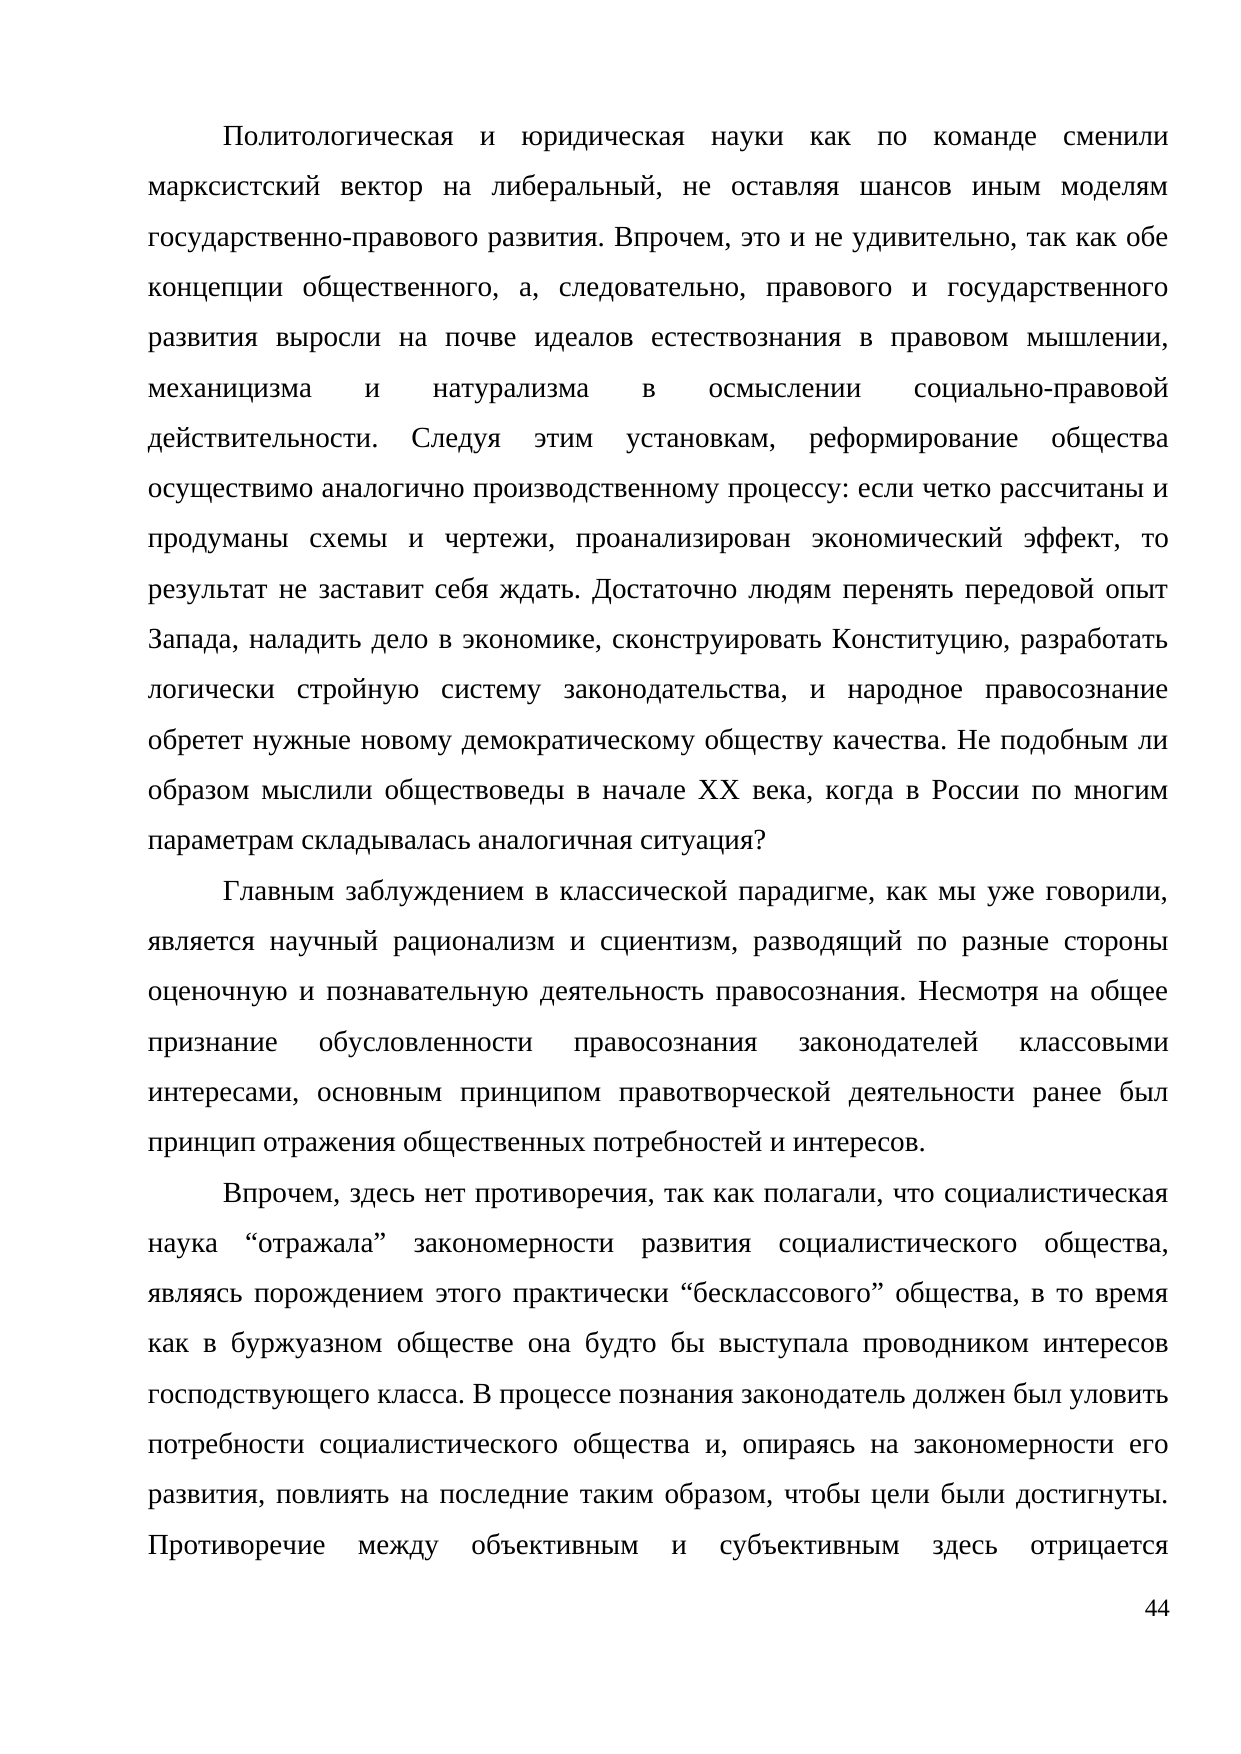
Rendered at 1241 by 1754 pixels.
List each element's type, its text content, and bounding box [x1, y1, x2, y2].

text Политологическая и юридическая науки как по команде сменили марксистский вектор на либеральный, не оставляя шансов иным моделям государственно-правового развития. Впрочем, это и не удивительно, так как обе концепции общественного, а, следовательно, правового и государственного развития выросли на почве идеалов естествознания в правовом мышлении, механицизма и натурализма в осмыслении социально-правовой действительности. Следуя этим установкам, реформирование общества осуществимо аналогично производственному процессу: если четко рассчитаны и продуманы схемы и чертежи, проанализирован экономический эффект, то результат не заставит себя ждать. Достаточно людям перенять передовой опыт Запада, наладить дело в экономике, сконструировать Конституцию, разработать логически стройную систему законодательства, и народное правосознание обретет нужные новому демократическому обществу качества. Не подобным ли образом мыслили обществоведы в начале XX века, когда в России по многим параметрам складывалась аналогичная ситуация? [148, 118, 1169, 856]
text Главным заблуждением в классической парадигме, как мы уже говорили, является научный рационализм и сциентизм, разводящий по разные стороны оценочную и познавательную деятельность правосознания. Несмотря на общее признание обусловленности правосознания законодателей классовыми интересами, основным принципом правотворческой деятельности ранее был принцип отражения общественных потребностей и интересов. [148, 873, 1169, 1158]
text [148, 1175, 1169, 1560]
